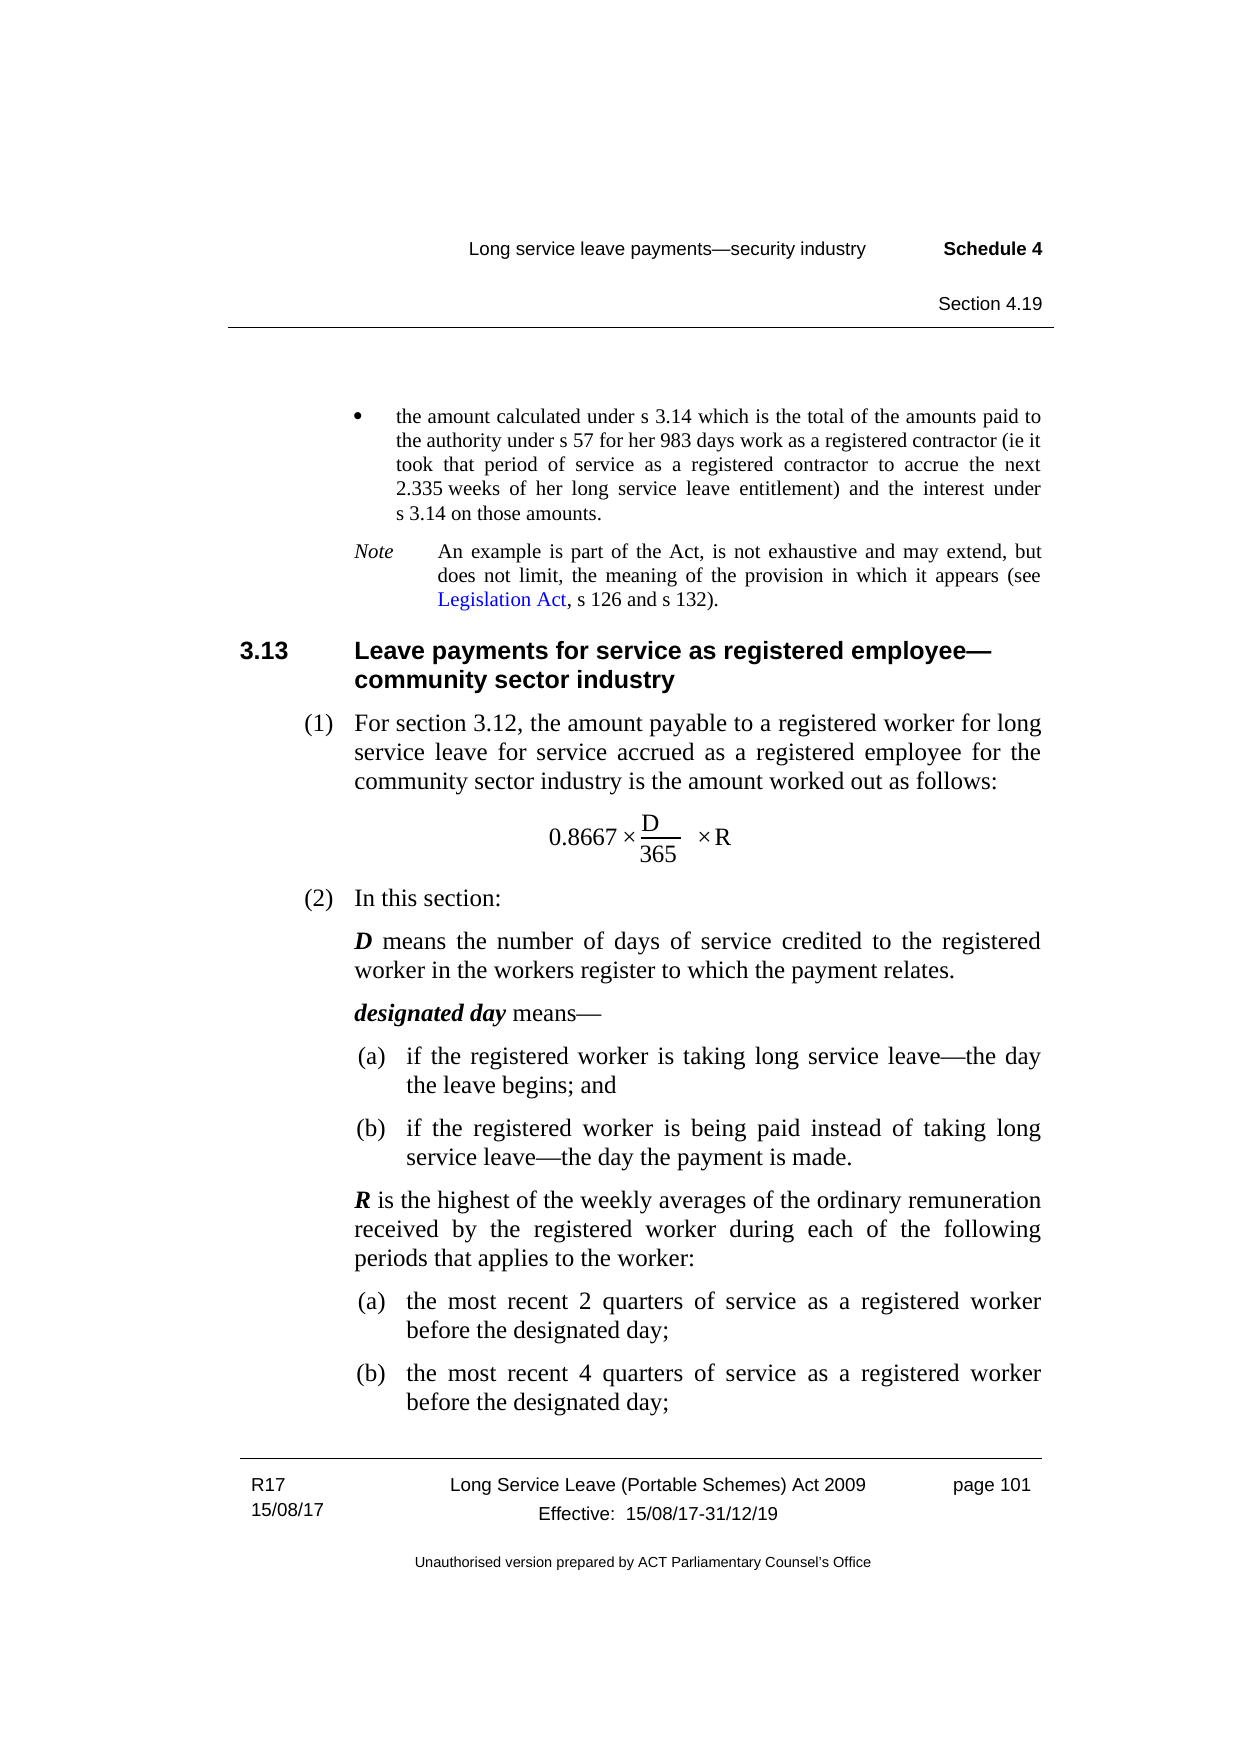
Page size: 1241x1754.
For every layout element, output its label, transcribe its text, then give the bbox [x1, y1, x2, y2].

text (2) In this section: [239, 883, 1042, 911]
text (1) For section 3.12, the amount payable to a registered worker for long service leave for service accrued as a registered employee for the community sector industry is the amount worked out as follows: [239, 708, 1042, 794]
text (a) the most recent 2 quarters of service as a registered worker before the designated day; [239, 1286, 1042, 1344]
text (b) if the registered worker is being paid instead of taking long service leave—the day the payment is made. [239, 1113, 1042, 1171]
text (b) the most recent 4 quarters of service as a registered worker before the designated day; [239, 1358, 1042, 1416]
text 3.13 Leave payments for service as registered employee—community sector industry [239, 636, 1042, 694]
text R is the highest of the weekly averages of the ordinary remuneration received by the registered worker during each of the following periods that applies to the worker: [354, 1186, 1042, 1272]
text designated day means— [354, 998, 1042, 1027]
text D means the number of days of service credited to the registered worker in the workers register to which the payment relates. [354, 926, 1042, 983]
text  the amount calculated under s 3.14 which is the total of the amounts paid to the authority under s 57 for her 983 days work as a registered contractor (ie it took that period of service as a registered contractor to accrue the next 2.335 weeks of her long service leave entitlement) and the interest under s 3.14 on those amounts. [354, 404, 1042, 524]
text Note An example is part of the Act, is not exhaustive and may extend, but does not limit, the meaning of the provision in which it appears (see Legislation Act, s 126 and s 132). [354, 539, 1042, 611]
text (a) if the registered worker is taking long service leave—the day the leave begins; and [239, 1041, 1042, 1099]
